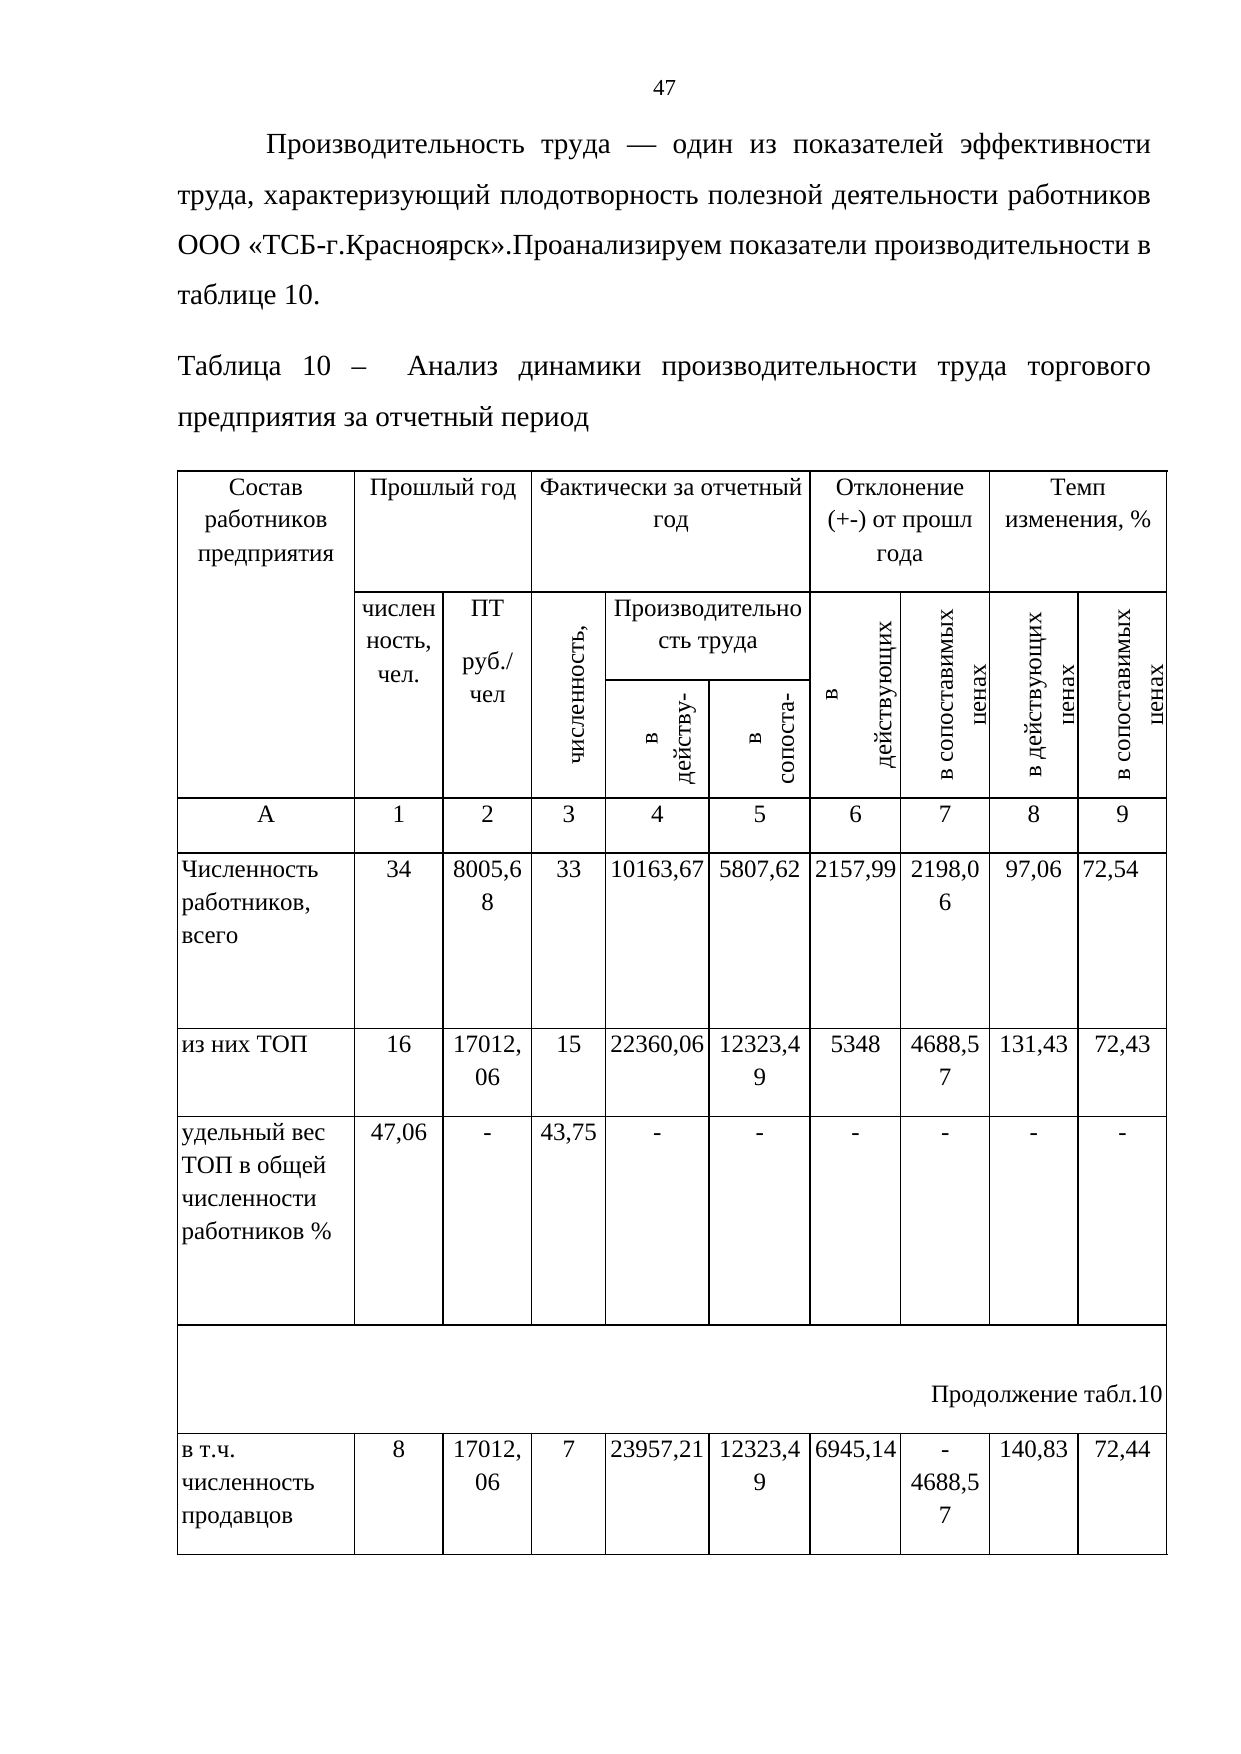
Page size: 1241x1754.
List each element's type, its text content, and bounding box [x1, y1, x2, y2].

table_cell 16 [355, 1029, 442, 1116]
text Таблица 10 – Анализ динамики производительности труда торгового предприятия за отчетный период [177, 348, 1152, 432]
table_header Состав работников предприятия [178, 472, 354, 797]
table_cell 47,06 [355, 1117, 442, 1324]
table_cell численность, чел. [532, 593, 605, 797]
table_cell Численность работников, всего [178, 854, 354, 1027]
table_cell 9 [1079, 799, 1166, 852]
table_cell Продолжение табл.10 [178, 1326, 1166, 1433]
table_cell 8 [355, 1434, 442, 1554]
table_cell 2157,99 [811, 854, 900, 1027]
table_cell 97,06 [990, 854, 1077, 1027]
table_cell 43,75 [532, 1117, 605, 1324]
table_cell 12323,49 [710, 1434, 809, 1554]
table_cell 17012,06 [444, 1434, 531, 1554]
table_cell - [901, 1117, 989, 1324]
table_cell 8005,68 [444, 854, 531, 1027]
table_cell 1 [355, 799, 442, 852]
table_cell 72,43 [1079, 1029, 1166, 1116]
table_header Прошлый год [355, 472, 531, 591]
table_cell 5 [710, 799, 809, 852]
table_cell 2198,06 [901, 854, 989, 1027]
table_cell в сопоставимых ценах [710, 681, 809, 797]
table_cell 17012,06 [444, 1029, 531, 1116]
table_cell 10163,67 [606, 854, 708, 1027]
table_cell 3 [532, 799, 605, 852]
table_cell в сопоставимых ценах [1079, 593, 1166, 797]
table_cell 5348 [811, 1029, 900, 1116]
text Производительность труда — один из показателей эффективности труда, характеризующий плодотворность полезной деятельности работников ООО «ТСБ-г.Красноярск».Проанализируем показатели производительности в таблице 10. [177, 126, 1152, 311]
table_cell Производительность труда [606, 593, 809, 679]
table_cell ПТ руб./чел [444, 593, 531, 797]
table_cell 8 [990, 799, 1077, 852]
table_cell числен ность, чел. [355, 593, 442, 797]
table_cell 22360,06 [606, 1029, 708, 1116]
table_cell 6 [811, 799, 900, 852]
table_cell 2 [444, 799, 531, 852]
table_cell из них ТОП [178, 1029, 354, 1116]
table_cell 4688,57 [901, 1029, 989, 1116]
table_cell - [1079, 1117, 1166, 1324]
table_cell 6945,14 [811, 1434, 900, 1554]
table_cell А [178, 799, 354, 852]
table_cell удельный вес ТОП в общей численности работников % [178, 1117, 354, 1324]
table_cell 131,43 [990, 1029, 1077, 1116]
table_cell 7 [901, 799, 989, 852]
table_cell 72,44 [1079, 1434, 1166, 1554]
table_cell - [710, 1117, 809, 1324]
table_cell - [990, 1117, 1077, 1324]
table_cell в действующих ценах [606, 681, 708, 797]
table_cell 7 [532, 1434, 605, 1554]
table_cell 12323,49 [710, 1029, 809, 1116]
table_cell 15 [532, 1029, 605, 1116]
table_cell 34 [355, 854, 442, 1027]
table_header Фактически за отчетный год [532, 472, 809, 591]
table_header Темп изменения, % [990, 472, 1166, 591]
table_cell -4688,57 [901, 1434, 989, 1554]
table_cell - [444, 1117, 531, 1324]
table_cell 4 [606, 799, 708, 852]
table_header Отклонение (+-) от прошл года [811, 472, 989, 591]
table_cell 5807,62 [710, 854, 809, 1027]
table_cell 33 [532, 854, 605, 1027]
table_cell 72,54 [1079, 854, 1166, 1027]
table_cell в действующих ценах [811, 593, 900, 797]
table_cell в действующих ценах [990, 593, 1077, 797]
table_cell в т.ч. численность продавцов [178, 1434, 354, 1554]
table_cell - [811, 1117, 900, 1324]
table_cell 140,83 [990, 1434, 1077, 1554]
table_cell 23957,21 [606, 1434, 708, 1554]
table_cell в сопоставимых ценах [901, 593, 989, 797]
table_cell - [606, 1117, 708, 1324]
